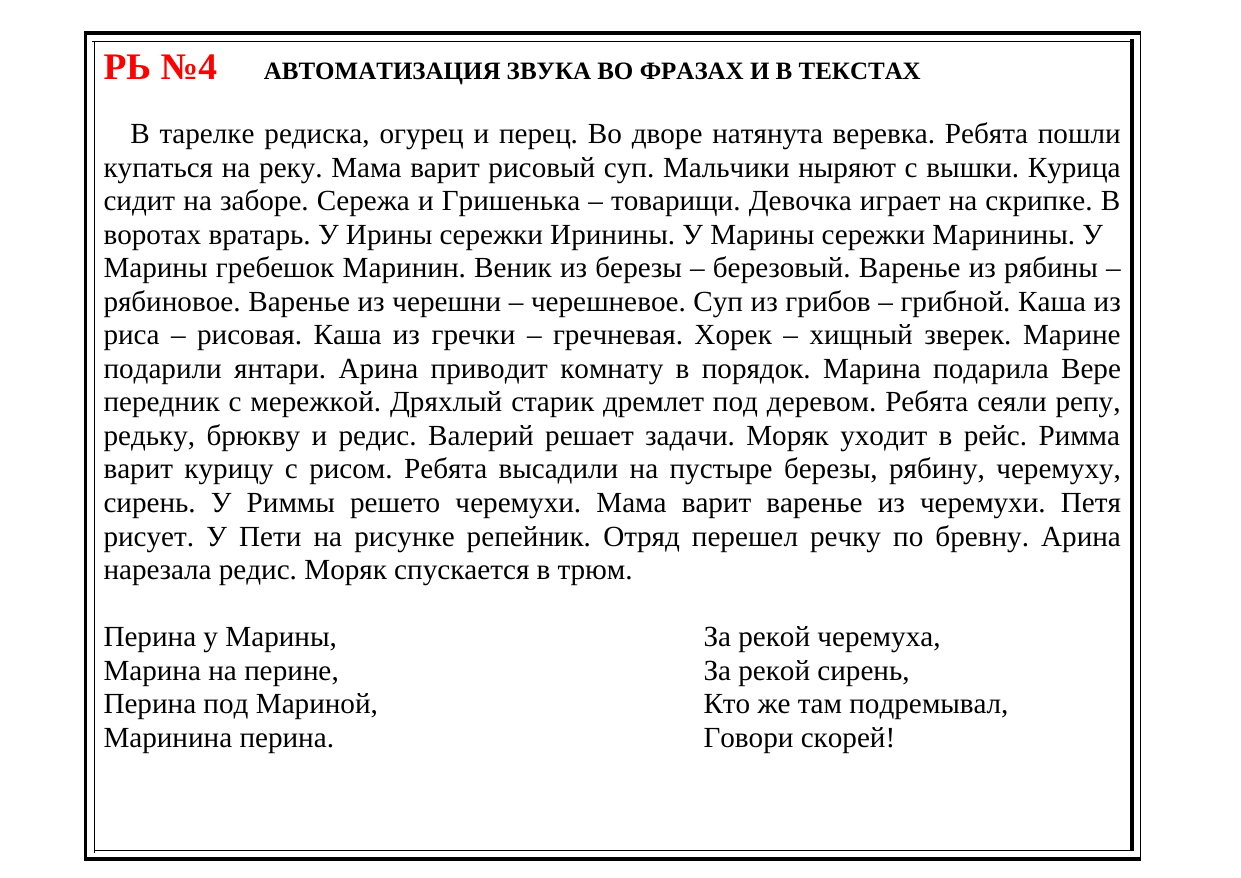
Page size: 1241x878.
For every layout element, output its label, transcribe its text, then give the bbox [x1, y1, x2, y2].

text Перина под Мариной, Кто же там подремывал, [103, 686, 1122, 720]
text Марина на перине, За рекой сирень, [103, 653, 1122, 686]
text Перина у Марины, За рекой черемуха, [103, 619, 1122, 653]
text РЬ №4 АВТОМАТИЗАЦИЯ ЗВУКА ВО ФРАЗАХ И В ТЕКСТАХ [103, 44, 1122, 87]
text Маринина перина. Говори скорей! [103, 720, 1122, 753]
text Марины гребешок Маринин. Веник из березы – березовый. Варенье из рябины – рябиновое. Варенье из черешни – черешневое. Суп из грибов – грибной. Каша из риса – рисовая. Каша из гречки – гречневая. Хорек – хищный зверек. Марине подарили янтари. Арина приводит комнату в порядок. Марина подарила Вере передник с мережкой. Дряхлый старик дремлет под деревом. Ребята сеяли репу, редьку, брюкву и редис. Валерий решает задачи. Моряк уходит в рейс. Римма варит курицу с рисом. Ребята высадили на пустыре березы, рябину, черемуху, сирень. У Риммы решето черемухи. Мама варит варенье из черемухи. Петя рисует. У Пети на рисунке репейник. Отряд перешел речку по бревну. Арина нарезала редис. Моряк спускается в трюм. [103, 250, 1122, 586]
text В тарелке редиска, огурец и перец. Во дворе натянута веревка. Ребята пошли купаться на реку. Мама варит рисовый суп. Мальчики ныряют с вышки. Курица сидит на заборе. Сережа и Гришенька – товарищи. Девочка играет на скрипке. В воротах вратарь. У Ирины сережки Иринины. У Марины сережки Маринины. У [103, 116, 1122, 250]
